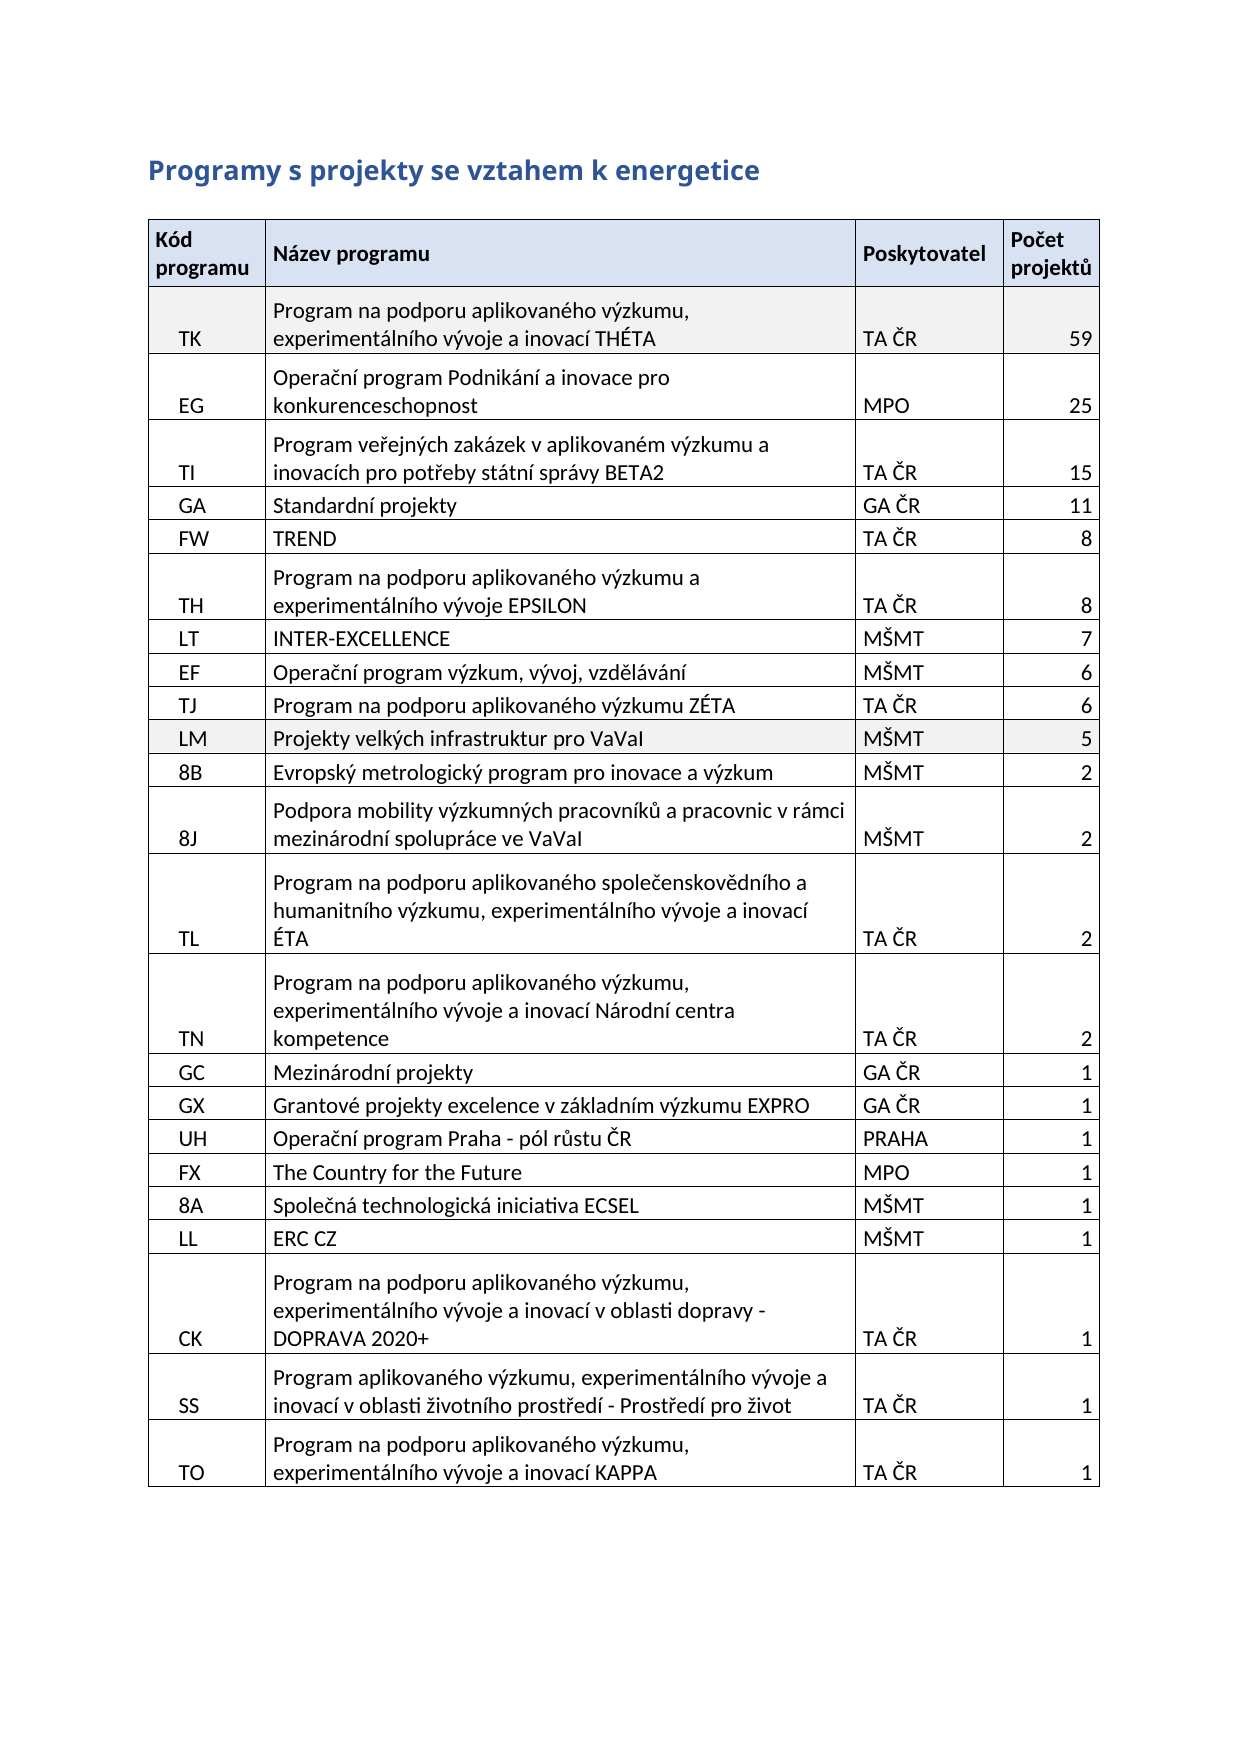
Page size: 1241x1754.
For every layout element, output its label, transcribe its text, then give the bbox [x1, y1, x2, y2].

table_cell TA ČR [856, 1254, 1003, 1352]
table_cell MŠMT [856, 720, 1003, 752]
table_cell PRAHA [856, 1120, 1003, 1152]
table_cell 6 [1004, 654, 1099, 686]
table_cell TA ČR [856, 854, 1003, 952]
table_cell 6 [1004, 687, 1099, 719]
table_cell 5 [1004, 720, 1099, 752]
subtitle Programy s projekty se vztahem k energetice [148, 152, 1093, 189]
table_cell Program na podporu aplikovaného výzkumu ZÉTA [266, 687, 855, 719]
table_cell TA ČR [856, 554, 1003, 619]
table_cell LL [149, 1220, 265, 1252]
table_cell TA ČR [856, 687, 1003, 719]
table_cell 1 [1004, 1354, 1099, 1419]
table_cell TI [149, 420, 265, 486]
table_cell 1 [1004, 1187, 1099, 1219]
table_cell FX [149, 1154, 265, 1186]
table_cell TO [149, 1420, 265, 1486]
table_cell 8 [1004, 554, 1099, 619]
table_cell 7 [1004, 620, 1099, 652]
table_cell Program na podporu aplikovaného výzkumu, experimentálního vývoje a inovací v oblasti dopravy - DOPRAVA 2020+ [266, 1254, 855, 1352]
table_cell Program na podporu aplikovaného výzkumu, experimentálního vývoje a inovací THÉTA [266, 287, 855, 352]
table_cell GA ČR [856, 487, 1003, 519]
table_cell 59 [1004, 287, 1099, 352]
table_cell GA ČR [856, 1087, 1003, 1119]
table_cell 11 [1004, 487, 1099, 519]
table_cell TA ČR [856, 1354, 1003, 1419]
table_cell TA ČR [856, 287, 1003, 352]
table_cell TREND [266, 520, 855, 552]
table_cell Program na podporu aplikovaného výzkumu, experimentálního vývoje a inovací Národní centra kompetence [266, 954, 855, 1052]
table_cell TA ČR [856, 1420, 1003, 1486]
table_cell TA ČR [856, 420, 1003, 486]
table_cell EF [149, 654, 265, 686]
table_cell MŠMT [856, 1187, 1003, 1219]
table_cell 8J [149, 787, 265, 852]
table_cell 1 [1004, 1420, 1099, 1486]
table_cell MPO [856, 354, 1003, 419]
table_cell 8A [149, 1187, 265, 1219]
table_cell TN [149, 954, 265, 1052]
table_cell 15 [1004, 420, 1099, 486]
table_cell Společná technologická iniciativa ECSEL [266, 1187, 855, 1219]
table_cell 2 [1004, 854, 1099, 952]
table_cell 1 [1004, 1087, 1099, 1119]
table_header Počet projektů [1004, 220, 1099, 286]
table_cell 25 [1004, 354, 1099, 419]
table_cell Operační program Podnikání a inovace pro konkurenceschopnost [266, 354, 855, 419]
table_cell MŠMT [856, 620, 1003, 652]
table_cell 1 [1004, 1054, 1099, 1086]
table_cell CK [149, 1254, 265, 1352]
table_cell ERC CZ [266, 1220, 855, 1252]
table_cell Program veřejných zakázek v aplikovaném výzkumu a inovacích pro potřeby státní správy BETA2 [266, 420, 855, 486]
table_cell The Country for the Future [266, 1154, 855, 1186]
table_cell Program aplikovaného výzkumu, experimentálního vývoje a inovací v oblasti životního prostředí - Prostředí pro život [266, 1354, 855, 1419]
table_cell 1 [1004, 1120, 1099, 1152]
table_cell EG [149, 354, 265, 419]
table_cell GX [149, 1087, 265, 1119]
table_cell TJ [149, 687, 265, 719]
table_cell LM [149, 720, 265, 752]
table_cell Projekty velkých infrastruktur pro VaVaI [266, 720, 855, 752]
table_cell Mezinárodní projekty [266, 1054, 855, 1086]
table_cell MŠMT [856, 787, 1003, 852]
table_cell LT [149, 620, 265, 652]
table_cell 8 [1004, 520, 1099, 552]
table_cell 1 [1004, 1254, 1099, 1352]
table_cell 2 [1004, 787, 1099, 852]
table_cell Standardní projekty [266, 487, 855, 519]
table_cell GA ČR [856, 1054, 1003, 1086]
table_cell TA ČR [856, 520, 1003, 552]
table_cell SS [149, 1354, 265, 1419]
table_cell Podpora mobility výzkumných pracovníků a pracovnic v rámci mezinárodní spolupráce ve VaVaI [266, 787, 855, 852]
table_cell 2 [1004, 954, 1099, 1052]
table_cell GC [149, 1054, 265, 1086]
table_cell MŠMT [856, 654, 1003, 686]
table_header Poskytovatel [856, 220, 1003, 286]
table_cell MPO [856, 1154, 1003, 1186]
table_cell Operační program Praha - pól růstu ČR [266, 1120, 855, 1152]
table_cell TH [149, 554, 265, 619]
table_cell FW [149, 520, 265, 552]
table_header Kód programu [149, 220, 265, 286]
table_cell Evropský metrologický program pro inovace a výzkum [266, 754, 855, 786]
table_cell 8B [149, 754, 265, 786]
table_cell Program na podporu aplikovaného výzkumu a experimentálního vývoje EPSILON [266, 554, 855, 619]
table_cell TL [149, 854, 265, 952]
table_cell MŠMT [856, 754, 1003, 786]
table_cell INTER-EXCELLENCE [266, 620, 855, 652]
table_cell TA ČR [856, 954, 1003, 1052]
table_cell 1 [1004, 1220, 1099, 1252]
table_cell UH [149, 1120, 265, 1152]
table_cell 1 [1004, 1154, 1099, 1186]
table_cell GA [149, 487, 265, 519]
table_cell TK [149, 287, 265, 352]
table_header Název programu [266, 220, 855, 286]
table_cell 2 [1004, 754, 1099, 786]
table_cell Operační program výzkum, vývoj, vzdělávání [266, 654, 855, 686]
table_cell MŠMT [856, 1220, 1003, 1252]
table_cell Program na podporu aplikovaného společenskovědního a humanitního výzkumu, experimentálního vývoje a inovací ÉTA [266, 854, 855, 952]
table_cell Grantové projekty excelence v základním výzkumu EXPRO [266, 1087, 855, 1119]
table_cell Program na podporu aplikovaného výzkumu, experimentálního vývoje a inovací KAPPA [266, 1420, 855, 1486]
